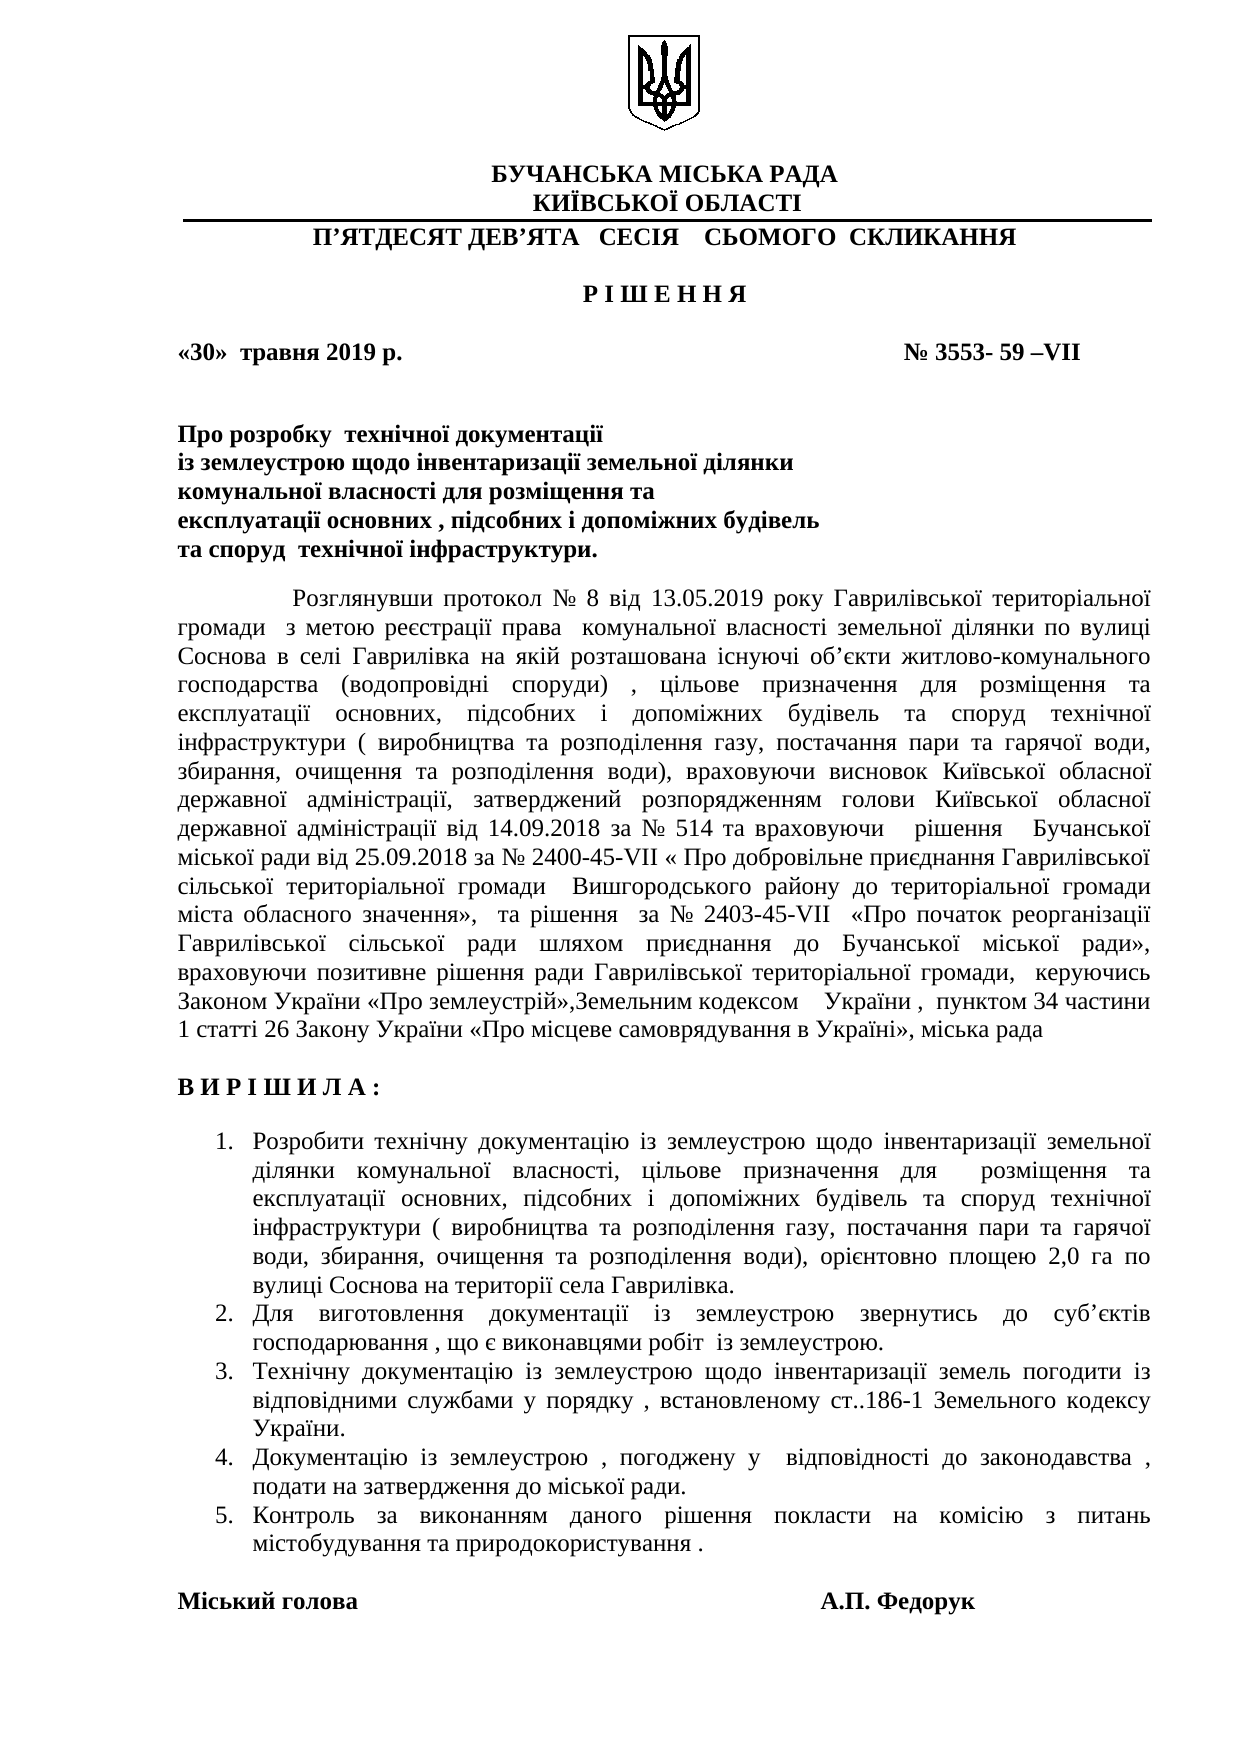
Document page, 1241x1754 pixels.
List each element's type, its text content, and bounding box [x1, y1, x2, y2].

text Міський голова А.П. Федорук [177, 1586, 1152, 1615]
list Технічну документацію із землеустрою щодо інвентаризації земель погодити із відповідними службами у порядку , встановленому ст..186-1 Земельного кодексу України. [215, 1356, 1152, 1442]
text «30» травня 2019 р. № 3553- 59 –VІІ [177, 337, 1152, 366]
text КИЇВСЬКОЇ ОБЛАСТІ [183, 188, 1152, 219]
list Розробити технічну документацію із землеустрою щодо інвентаризації земельної ділянки комунальної власності, цільове призначення для розміщення та експлуатації основних, підсобних і допоміжних будівель та споруд технічної інфраструктури ( виробництва та розподілення газу, постачання пари та гарячої води, збирання, очищення та розподілення води), орієнтовно площею 2,0 га по вулиці Соснова на території села Гаврилівка. [215, 1126, 1152, 1298]
text Про розробку технічної документації із землеустрою щодо інвентаризації земельної ділянки комунальної власності для розміщення та експлуатації основних , підсобних і допоміжних будівель та споруд технічної інфраструктури. [177, 419, 1152, 562]
list Для виготовлення документації із землеустрою звернутись до суб’єктів господарювання , що є виконавцями робіт із землеустрою. [215, 1298, 1152, 1356]
text В И Р І Ш И Л А : [177, 1072, 1152, 1101]
list Документацію із землеустрою , погоджену у відповідності до законодавства , подати на затвердження до міської ради. [215, 1442, 1152, 1500]
text П’ЯТДЕСЯТ ДЕВ’ЯТА СЕСІЯ СЬОМОГО СКЛИКАННЯ [177, 222, 1152, 251]
text Розглянувши протокол № 8 від 13.05.2019 року Гаврилівської територіальної громади з метою реєстрації права комунальної власності земельної ділянки по вулиці Соснова в селі Гаврилівка на якій розташована існуючі об’єкти житлово-комунального господарства (водопровідні споруди) , цільове призначення для розміщення та експлуатації основних, підсобних і допоміжних будівель та споруд технічної інфраструктури ( виробництва та розподілення газу, постачання пари та гарячої води, збирання, очищення та розподілення води), враховуючи висновок Київської обласної державної адміністрації, затверджений розпорядженням голови Київської обласної державної адміністрації від 14.09.2018 за № 514 та враховуючи рішення Бучанської міської ради від 25.09.2018 за № 2400-45-VІІ « Про добровільне приєднання Гаврилівської сільської територіальної громади Вишгородського району до територіальної громади міста обласного значення», та рішення за № 2403-45-VІІ «Про початок реорганізації Гаврилівської сільської ради шляхом приєднання до Бучанської міської ради», враховуючи позитивне рішення ради Гаврилівської територіальної громади, керуючись Законом України «Про землеустрій»,Земельним кодексом України , пунктом 34 частини 1 статті 26 Закону України «Про місцеве самоврядування в Україні», міська рада [177, 583, 1152, 1043]
text БУЧАНСЬКА МІСЬКА РАДА [177, 159, 1152, 188]
list Контроль за виконанням даного рішення покласти на комісію з питань містобудування та природокористування . [215, 1500, 1152, 1557]
text Р І Ш Е Н Н Я [177, 279, 1152, 308]
